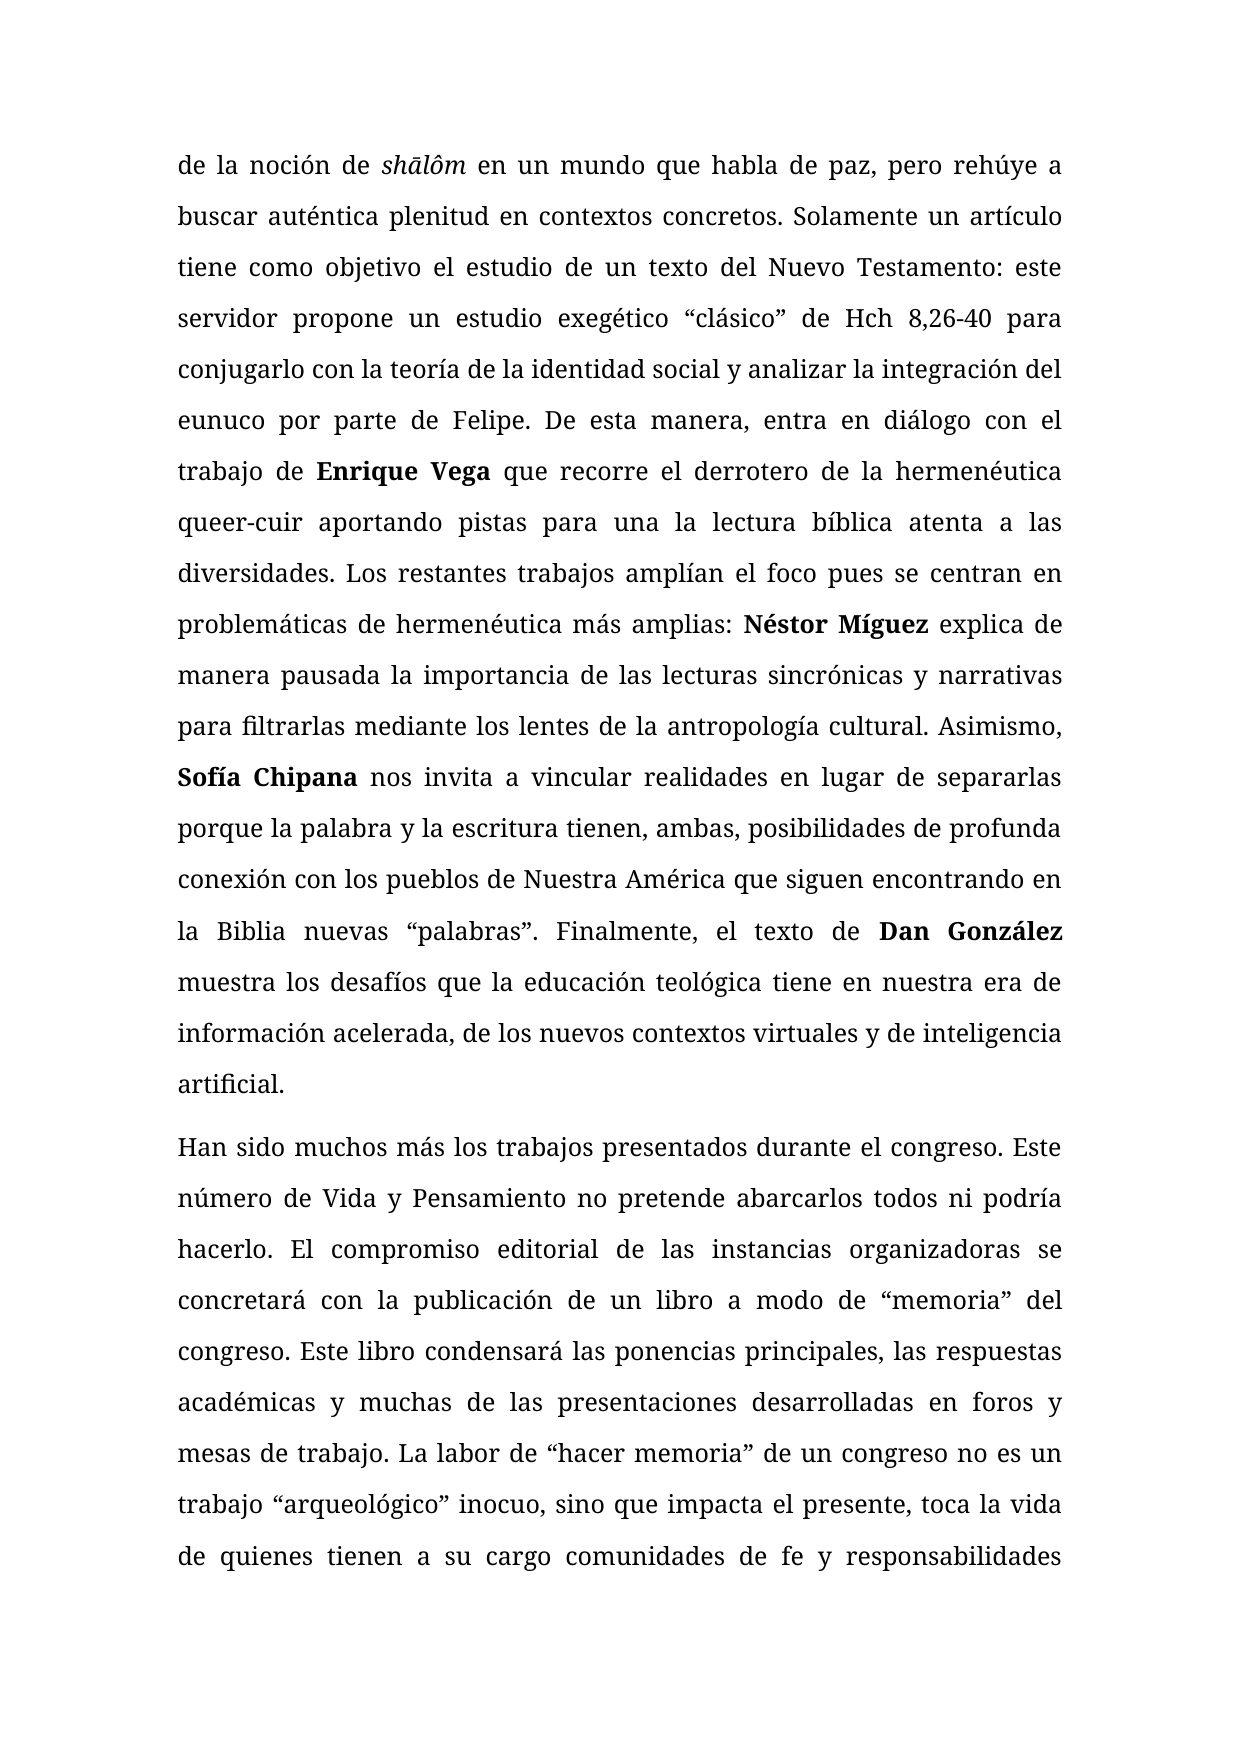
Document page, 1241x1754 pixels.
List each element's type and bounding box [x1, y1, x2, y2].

text [177, 148, 1063, 1100]
text [177, 1130, 1063, 1572]
